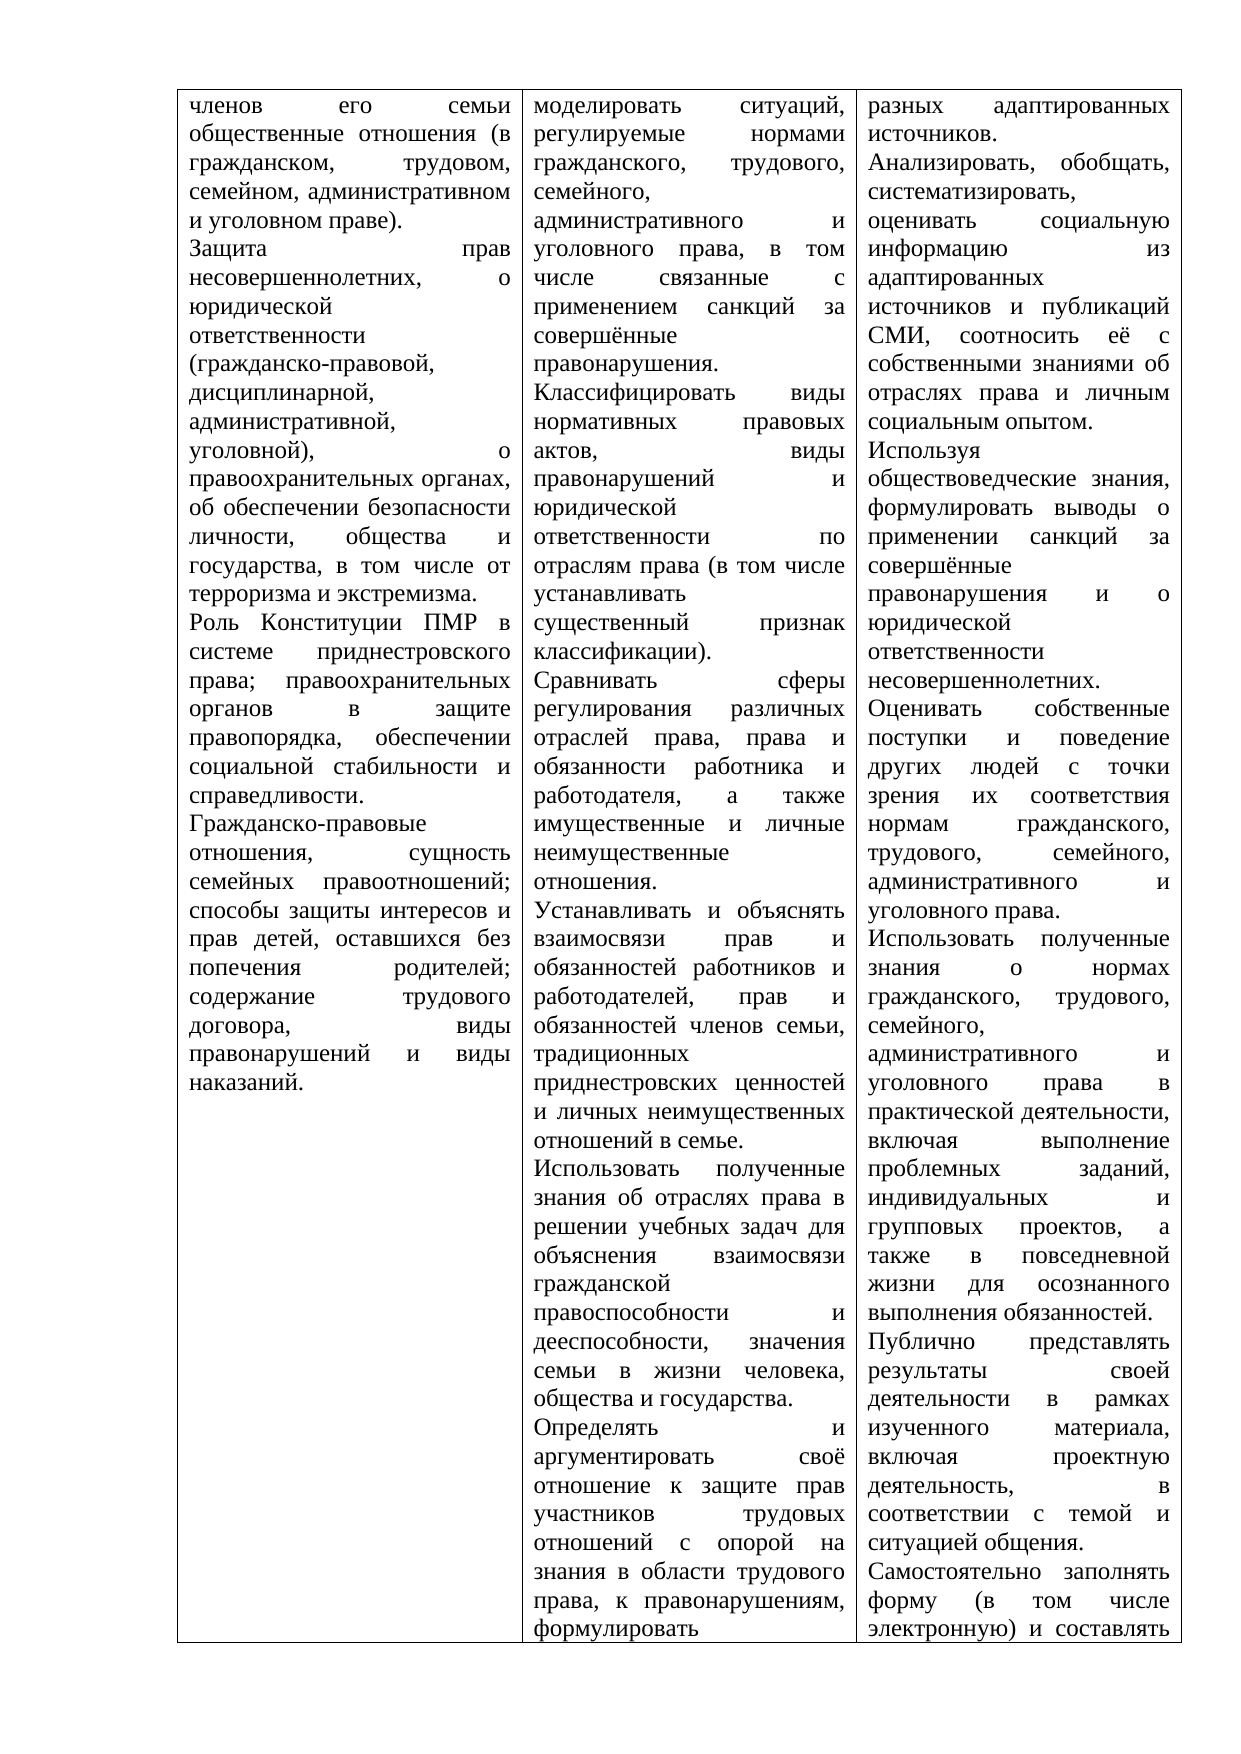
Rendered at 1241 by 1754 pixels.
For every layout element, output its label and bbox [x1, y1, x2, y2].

table_cell [857, 90, 1181, 1642]
table_cell [523, 90, 856, 1642]
table_cell [178, 90, 522, 1642]
